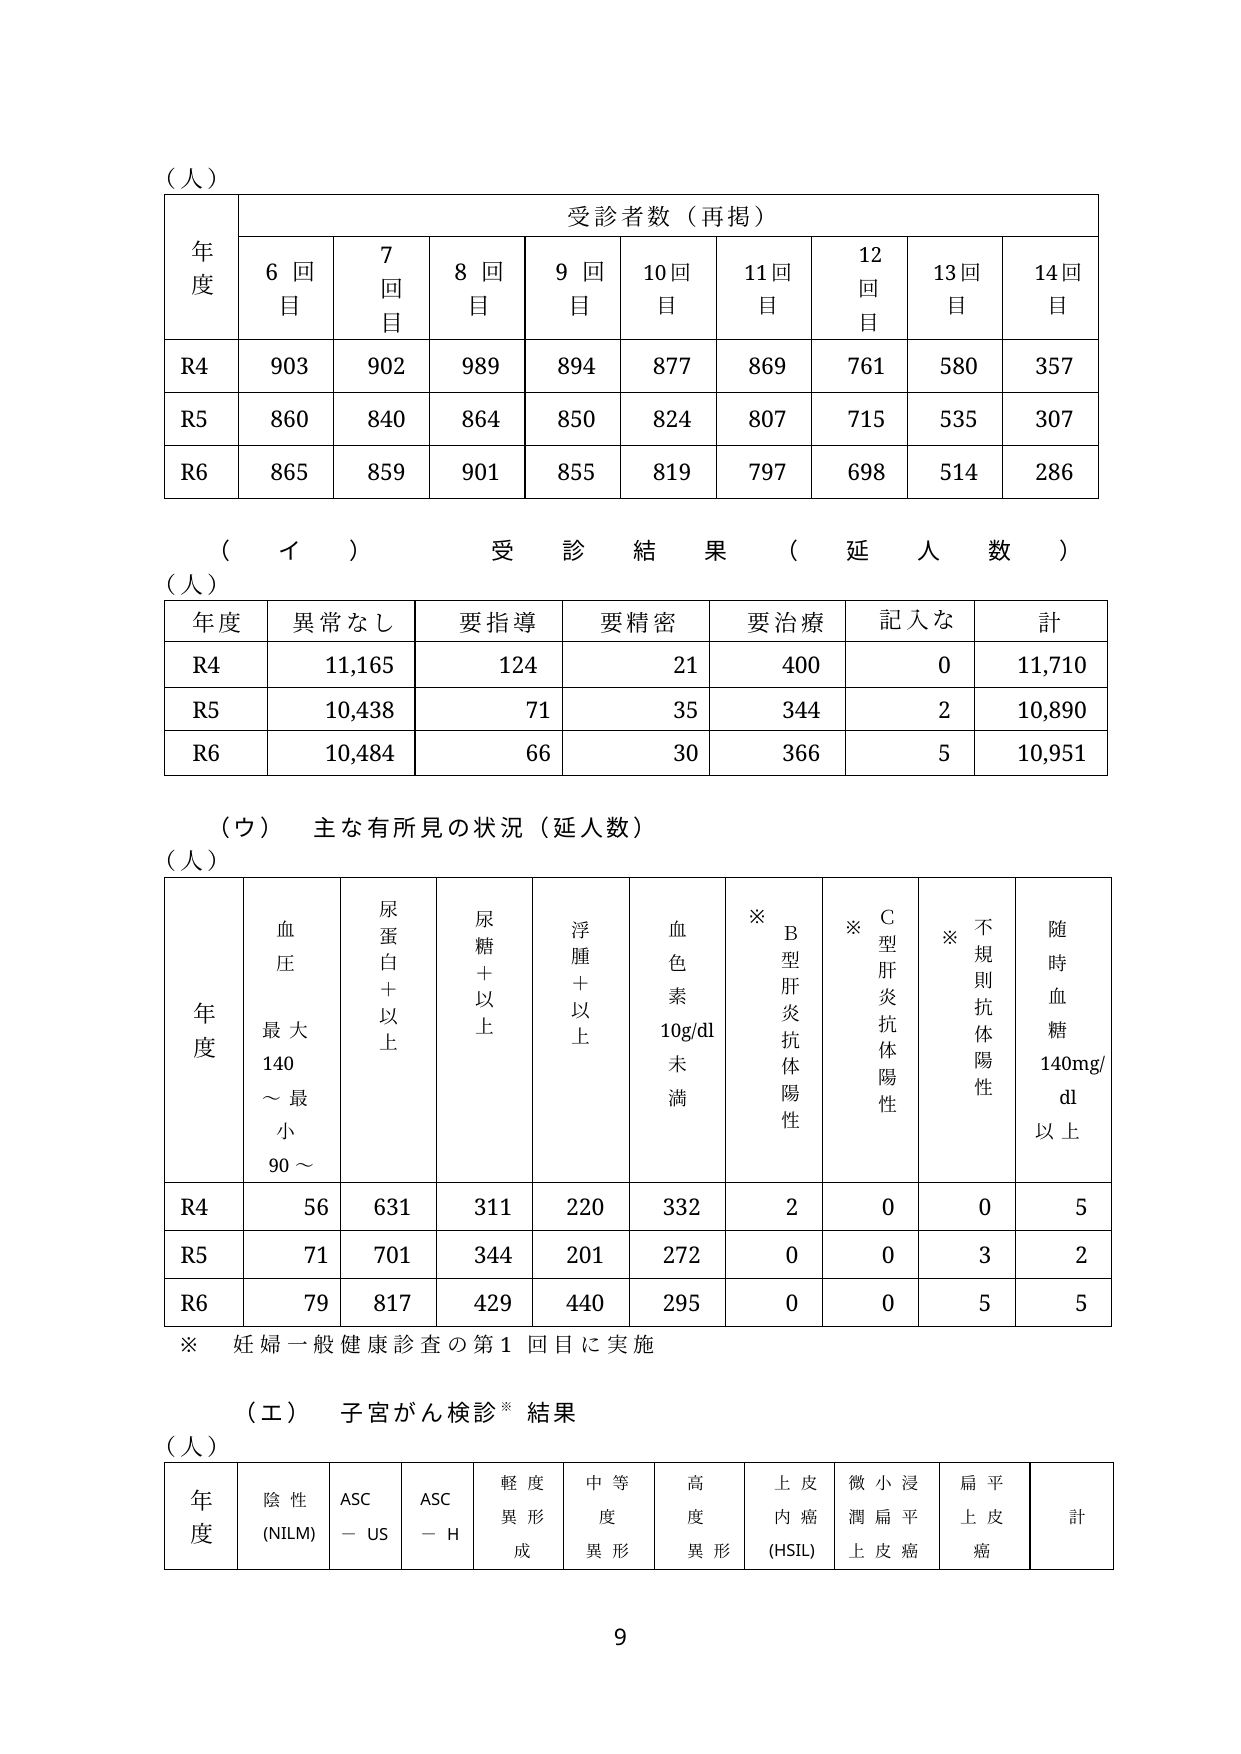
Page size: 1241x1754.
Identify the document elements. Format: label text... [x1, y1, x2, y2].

table_cell 761 [812, 340, 907, 392]
table_cell 860 [239, 393, 333, 445]
table_header 血 圧 最大140～最小 90～ [244, 878, 340, 1182]
table_header 年度 [165, 878, 243, 1182]
table_cell 698 [812, 446, 907, 498]
table_header Ｂ型肝炎抗体陽性 ※ [726, 878, 822, 1182]
table_cell 10,438 [268, 688, 414, 730]
table_header 軽度 異形成 (LSIL) [474, 1463, 563, 1569]
table_cell 295 [630, 1279, 725, 1326]
table_cell 332 [630, 1183, 725, 1230]
table_cell 6回目 [239, 237, 333, 338]
table_header ASC－H [402, 1463, 473, 1569]
table_header Ｃ型肝炎抗体陽性 ※ [823, 878, 918, 1182]
table_cell R5 [165, 1231, 243, 1278]
table_cell 56 [244, 1183, 340, 1230]
table_cell 79 [244, 1279, 340, 1326]
table_cell 14回目 [1003, 237, 1098, 338]
table_header 要治療 [710, 601, 845, 641]
table_cell 440 [533, 1279, 629, 1326]
table_cell 13回目 [908, 237, 1002, 338]
table_cell R4 [165, 1183, 243, 1230]
table_cell 0 [823, 1183, 918, 1230]
table_header 年度 [165, 1463, 237, 1569]
table_cell 400 [710, 642, 845, 687]
table_cell 10,890 [975, 688, 1107, 730]
table_cell 66 [416, 731, 562, 774]
table_cell 124 [416, 642, 562, 687]
table_cell R5 [165, 393, 238, 445]
table_header 扁平 上皮癌 (SCC) [940, 1463, 1029, 1569]
table_cell 869 [717, 340, 811, 392]
table_cell 71 [244, 1231, 340, 1278]
table_cell R4 [165, 340, 238, 392]
table_cell 0 [726, 1231, 822, 1278]
table_header 浮腫＋以上 [533, 878, 629, 1182]
table_cell 0 [919, 1183, 1015, 1230]
table_cell 10回目 [621, 237, 716, 338]
table_cell 902 [334, 340, 429, 392]
table_cell 819 [621, 446, 716, 498]
table_cell 366 [710, 731, 845, 774]
table_header 上皮内癌 (HSIL) [745, 1463, 834, 1569]
table_cell 5 [1016, 1183, 1111, 1230]
table_cell 797 [717, 446, 811, 498]
table_cell 344 [437, 1231, 532, 1278]
table_header 高度 異形成 (HSIL) [655, 1463, 744, 1569]
table_cell 631 [341, 1183, 436, 1230]
table_cell 201 [533, 1231, 629, 1278]
table_cell 0 [726, 1279, 822, 1326]
table_header 随 時 血 糖 140mg/dl 以上 [1016, 878, 1111, 1182]
table_header ASC－US [330, 1463, 401, 1569]
text （エ） 子宮がん検診※結果 （人） [153, 1394, 1087, 1462]
table_cell 817 [341, 1279, 436, 1326]
table_cell 21 [563, 642, 709, 687]
table_header 受診者数（再掲） [239, 195, 1098, 236]
table_header 要指導 [416, 601, 562, 641]
table_header 異常なし [268, 601, 414, 641]
text （ウ） 主な有所見の状況（延人数） （人） [153, 809, 1087, 877]
table_cell 357 [1003, 340, 1098, 392]
table_cell 0 [823, 1231, 918, 1278]
table_cell 0 [846, 642, 974, 687]
table_header 計 [1031, 1463, 1113, 1569]
table_cell 2 [846, 688, 974, 730]
table_cell 864 [430, 393, 524, 445]
table_cell 286 [1003, 446, 1098, 498]
table_cell 824 [621, 393, 716, 445]
table_cell 5 [846, 731, 974, 774]
table_header 微小浸潤扁平上皮癌疑い (HSIL) [835, 1463, 939, 1569]
table_header 尿糖＋以上 [437, 878, 532, 1182]
table_cell R4 [165, 642, 267, 687]
table_cell 580 [908, 340, 1002, 392]
table_cell 11,165 [268, 642, 414, 687]
table_header 計 [975, 601, 1107, 641]
table_cell 701 [341, 1231, 436, 1278]
table_cell 514 [908, 446, 1002, 498]
table_header 陰性(NILM) [238, 1463, 329, 1569]
table_header 中等度 異形成 (HSIL) [564, 1463, 654, 1569]
table_cell R6 [165, 446, 238, 498]
text （人） [153, 161, 1087, 194]
table_cell 850 [526, 393, 620, 445]
table_cell 11回目 [717, 237, 811, 338]
table_header 記入なし [846, 601, 974, 641]
table_cell 894 [526, 340, 620, 392]
table_cell 989 [430, 340, 524, 392]
table_header 不規則抗体陽性 ※ [919, 878, 1015, 1182]
table_cell R6 [165, 731, 267, 774]
table_cell 344 [710, 688, 845, 730]
table_cell 220 [533, 1183, 629, 1230]
table_cell 272 [630, 1231, 725, 1278]
table_cell 903 [239, 340, 333, 392]
table_cell 865 [239, 446, 333, 498]
table_cell 877 [621, 340, 716, 392]
table_cell R5 [165, 688, 267, 730]
table_cell 855 [526, 446, 620, 498]
table_cell 10,484 [268, 731, 414, 774]
table_header 血 色 素 10g/dl 未満 [630, 878, 725, 1182]
table_header 年度 [165, 601, 267, 641]
table_cell 5 [1016, 1279, 1111, 1326]
text （イ） 受診結果（延人数） （人） [153, 533, 1087, 600]
table_cell 429 [437, 1279, 532, 1326]
table_cell 71 [416, 688, 562, 730]
table_cell 307 [1003, 393, 1098, 445]
table_cell 30 [563, 731, 709, 774]
table_cell 2 [1016, 1231, 1111, 1278]
table_cell 901 [430, 446, 524, 498]
table_cell 840 [334, 393, 429, 445]
table_cell R6 [165, 1279, 243, 1326]
table_cell 11,710 [975, 642, 1107, 687]
table_cell 715 [812, 393, 907, 445]
table_cell 3 [919, 1231, 1015, 1278]
table_cell 5 [919, 1279, 1015, 1326]
table_cell 311 [437, 1183, 532, 1230]
table_header 尿蛋白＋以上 [341, 878, 436, 1182]
list 妊婦一般健康診査の第1回目に実施 [176, 1327, 1087, 1361]
table_cell 535 [908, 393, 1002, 445]
table_cell 807 [717, 393, 811, 445]
table_cell 9回目 [526, 237, 620, 338]
table_header 年度 [165, 195, 238, 338]
table_cell 10,951 [975, 731, 1107, 774]
table_cell 859 [334, 446, 429, 498]
table_cell 12回目 [812, 237, 907, 338]
table_cell 0 [823, 1279, 918, 1326]
table_cell 7回目 [334, 237, 429, 338]
table_cell 8回目 [430, 237, 524, 338]
table_cell 2 [726, 1183, 822, 1230]
table_header 要精密 [563, 601, 709, 641]
table_cell 35 [563, 688, 709, 730]
